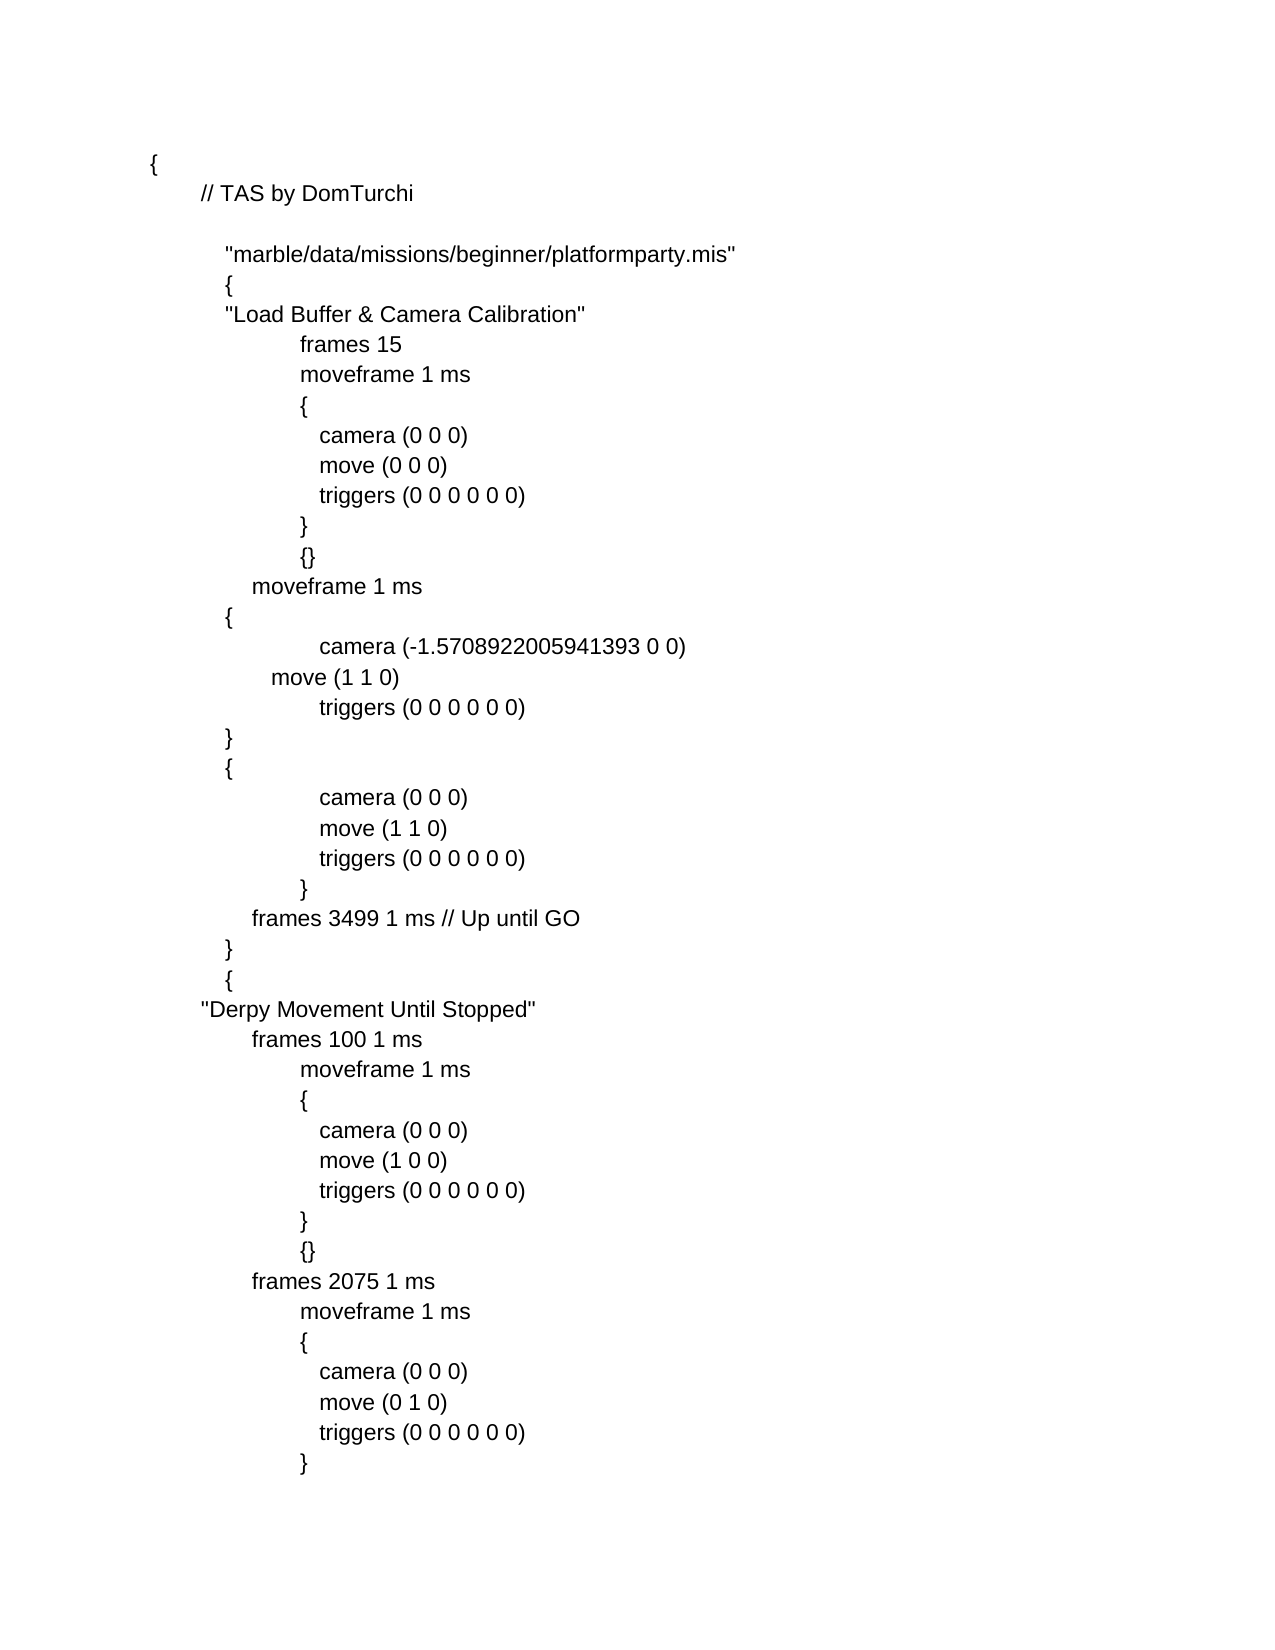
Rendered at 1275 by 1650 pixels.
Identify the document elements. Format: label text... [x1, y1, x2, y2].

text frames 15 [150, 331, 1125, 358]
text } [150, 875, 1125, 901]
text frames 3499 1 ms // Up until GO [150, 905, 1125, 932]
text camera (0 0 0) [150, 422, 1125, 448]
text moveframe 1 ms [150, 361, 1125, 388]
text { [150, 1328, 1125, 1354]
text "Derpy Movement Until Stopped" [150, 996, 1125, 1022]
text } [150, 1207, 1125, 1234]
text { [150, 150, 1125, 176]
text "marble/data/missions/beginner/platformparty.mis" [150, 241, 1125, 267]
text camera (0 0 0) [150, 1117, 1125, 1143]
text move (1 0 0) [150, 1147, 1125, 1173]
text move (0 1 0) [150, 1388, 1125, 1415]
text move (1 1 0) [150, 663, 1125, 690]
text // TAS by DomTurchi [150, 180, 1125, 207]
text moveframe 1 ms [150, 573, 1125, 599]
text triggers (0 0 0 0 0 0) [150, 1177, 1125, 1203]
text { [150, 966, 1125, 992]
text moveframe 1 ms [150, 1298, 1125, 1324]
text {} [150, 1237, 1125, 1264]
text } [150, 1449, 1125, 1475]
text "Load Buffer & Camera Calibration" [150, 301, 1125, 327]
text frames 100 1 ms [150, 1026, 1125, 1052]
text frames 2075 1 ms [150, 1268, 1125, 1294]
text { [150, 754, 1125, 781]
text triggers (0 0 0 0 0 0) [150, 694, 1125, 720]
text } [150, 724, 1125, 750]
text move (1 1 0) [150, 814, 1125, 841]
text { [150, 392, 1125, 418]
text camera (0 0 0) [150, 1358, 1125, 1385]
text { [150, 271, 1125, 297]
text camera (0 0 0) [150, 784, 1125, 811]
text camera (-1.5708922005941393 0 0) [150, 633, 1125, 660]
text triggers (0 0 0 0 0 0) [150, 845, 1125, 871]
text } [150, 512, 1125, 539]
text move (0 0 0) [150, 452, 1125, 478]
text triggers (0 0 0 0 0 0) [150, 482, 1125, 509]
text {} [150, 543, 1125, 569]
text { [150, 1086, 1125, 1113]
text moveframe 1 ms [150, 1056, 1125, 1083]
text { [150, 603, 1125, 629]
text triggers (0 0 0 0 0 0) [150, 1419, 1125, 1445]
text } [150, 935, 1125, 962]
